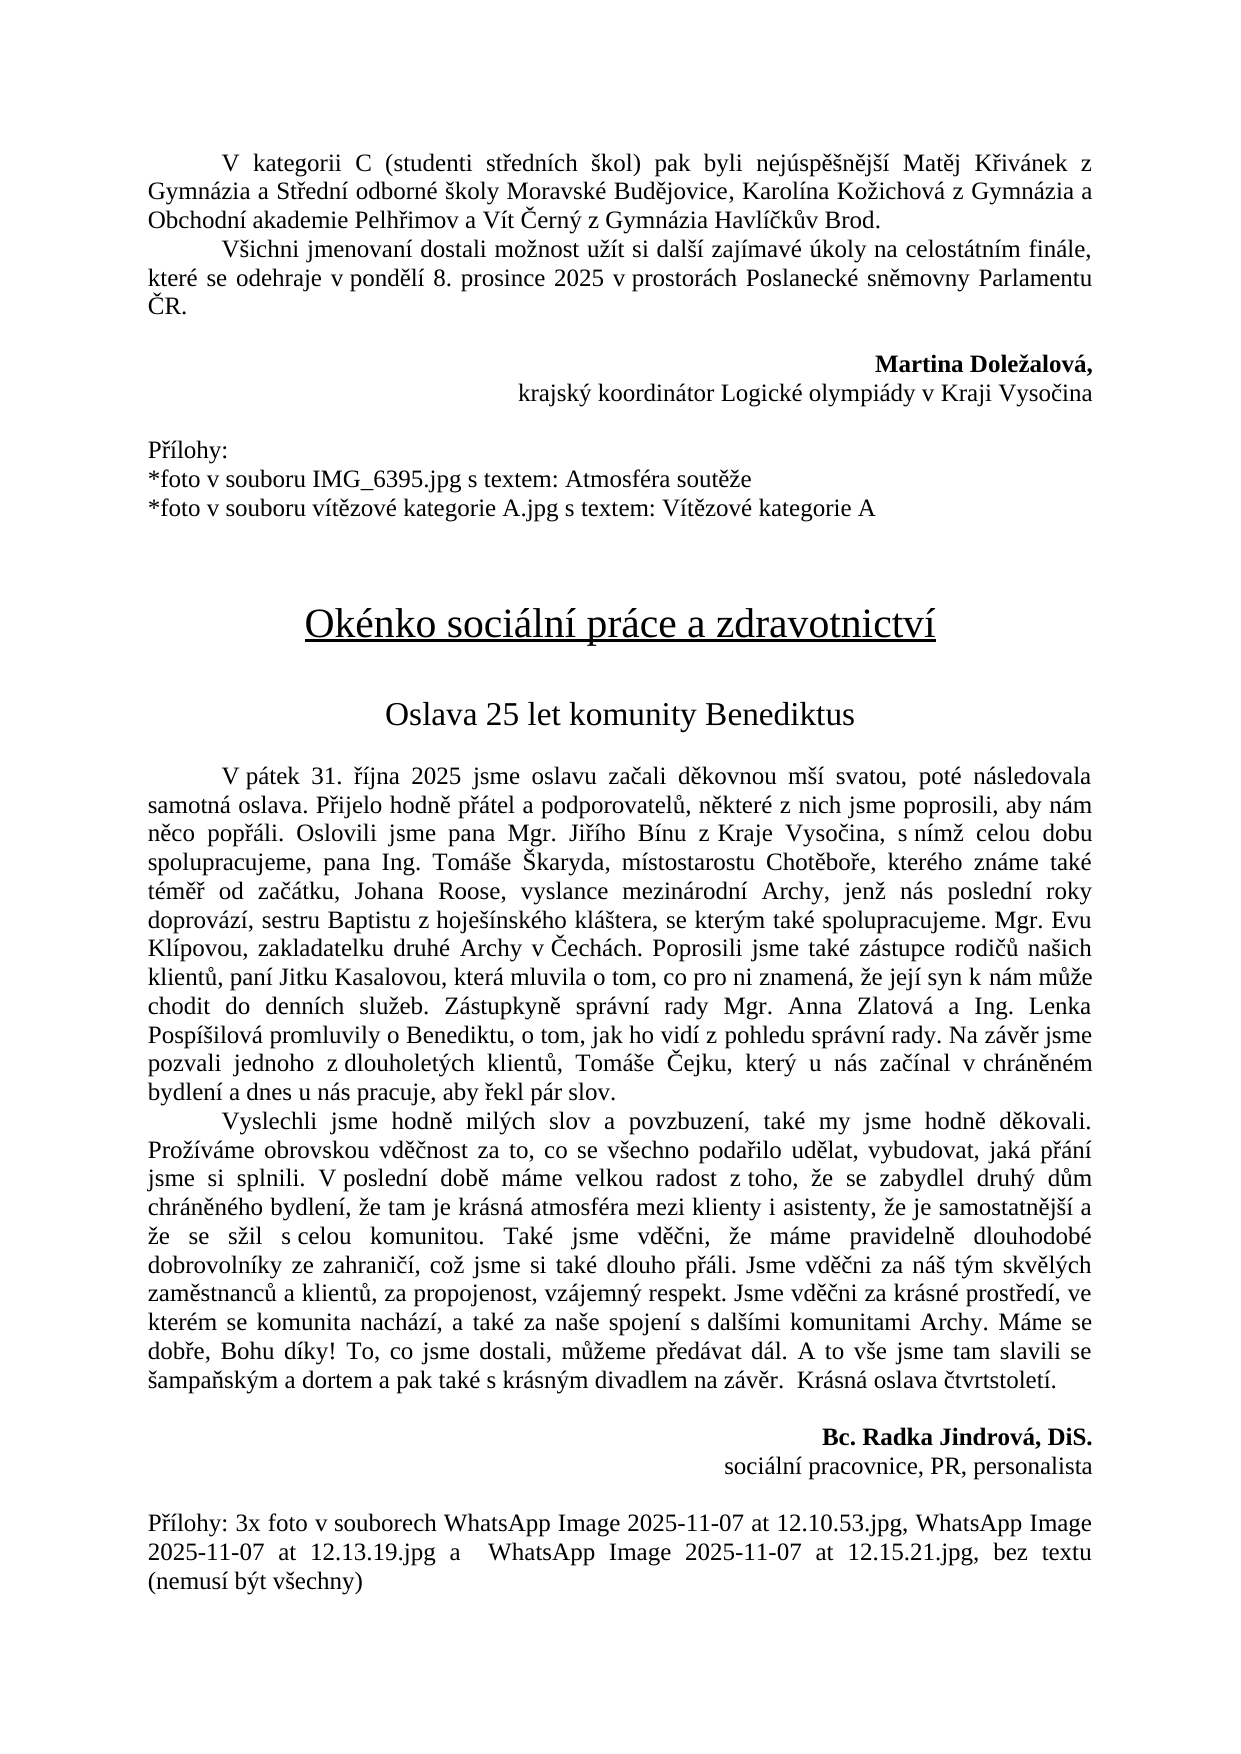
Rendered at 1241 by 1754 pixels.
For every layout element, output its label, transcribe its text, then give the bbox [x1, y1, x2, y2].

text Okénko sociální práce a zdravotnictví [148, 598, 1093, 646]
text Vyslechli jsme hodně milých slov a povzbuzení, také my jsme hodně děkovali. Prožíváme obrovskou vděčnost za to, co se všechno podařilo udělat, vybudovat, jaká přání jsme si splnili. V poslední době máme velkou radost z toho, že se zabydlel druhý dům chráněného bydlení, že tam je krásná atmosféra mezi klienty i asistenty, že je samostatnější a že se sžil s celou komunitou. Také jsme vděčni, že máme pravidelně dlouhodobé dobrovolníky ze zahraničí, což jsme si také dlouho přáli. Jsme vděčni za náš tým skvělých zaměstnanců a klientů, za propojenost, vzájemný respekt. Jsme vděčni za krásné prostředí, ve kterém se komunita nachází, a také za naše spojení s dalšími komunitami Archy. Máme se dobře, Bohu díky! To, co jsme dostali, můžeme předávat dál. A to vše jsme tam slavili se šampaňským a dortem a pak také s krásným divadlem na závěr. Krásná oslava čtvrtstoletí. [148, 1106, 1093, 1393]
text Přílohy: [148, 435, 1093, 464]
text *foto v souboru IMG_6395.jpg s textem: Atmosféra soutěže [148, 464, 1093, 493]
text Martina Doležalová, [148, 349, 1093, 378]
text Bc. Radka Jindrová, DiS. [148, 1422, 1093, 1451]
text Oslava 25 let komunity Benediktus [148, 694, 1093, 732]
text V kategorii C (studenti středních škol) pak byli nejúspěšnější Matěj Křivánek z Gymnázia a Střední odborné školy Moravské Budějovice, Karolína Kožichová z Gymnázia a Obchodní akademie Pelhřimov a Vít Černý z Gymnázia Havlíčkův Brod. [148, 148, 1093, 234]
text krajský koordinátor Logické olympiády v Kraji Vysočina [148, 378, 1093, 406]
text Přílohy: 3x foto v souborech WhatsApp Image 2025-11-07 at 12.10.53.jpg, WhatsApp Image 2025-11-07 at 12.13.19.jpg a WhatsApp Image 2025-11-07 at 12.15.21.jpg, bez textu (nemusí být všechny) [148, 1508, 1093, 1595]
text sociální pracovnice, PR, personalista [148, 1451, 1093, 1480]
text *foto v souboru vítězové kategorie A.jpg s textem: Vítězové kategorie A [148, 493, 1093, 521]
text Všichni jmenovaní dostali možnost užít si další zajímavé úkoly na celostátním finále, které se odehraje v pondělí 8. prosince 2025 v prostorách Poslanecké sněmovny Parlamentu ČR. [148, 234, 1093, 320]
text V pátek 31. října 2025 jsme oslavu začali děkovnou mší svatou, poté následovala samotná oslava. Přijelo hodně přátel a podporovatelů, některé z nich jsme poprosili, aby nám něco popřáli. Oslovili jsme pana Mgr. Jiřího Bínu z Kraje Vysočina, s nímž celou dobu spolupracujeme, pana Ing. Tomáše Škaryda, místostarostu Chotěboře, kterého známe také téměř od začátku, Johana Roose, vyslance mezinárodní Archy, jenž nás poslední roky doprovází, sestru Baptistu z hoješínského kláštera, se kterým také spolupracujeme. Mgr. Evu Klípovou, zakladatelku druhé Archy v Čechách. Poprosili jsme také zástupce rodičů našich klientů, paní Jitku Kasalovou, která mluvila o tom, co pro ni znamená, že její syn k nám může chodit do denních služeb. Zástupkyně správní rady Mgr. Anna Zlatová a Ing. Lenka Pospíšilová promluvily o Benediktu, o tom, jak ho vidí z pohledu správní rady. Na závěr jsme pozvali jednoho z dlouholetých klientů, Tomáše Čejku, který u nás začínal v chráněném bydlení a dnes u nás pracuje, aby řekl pár slov. [148, 761, 1093, 1106]
